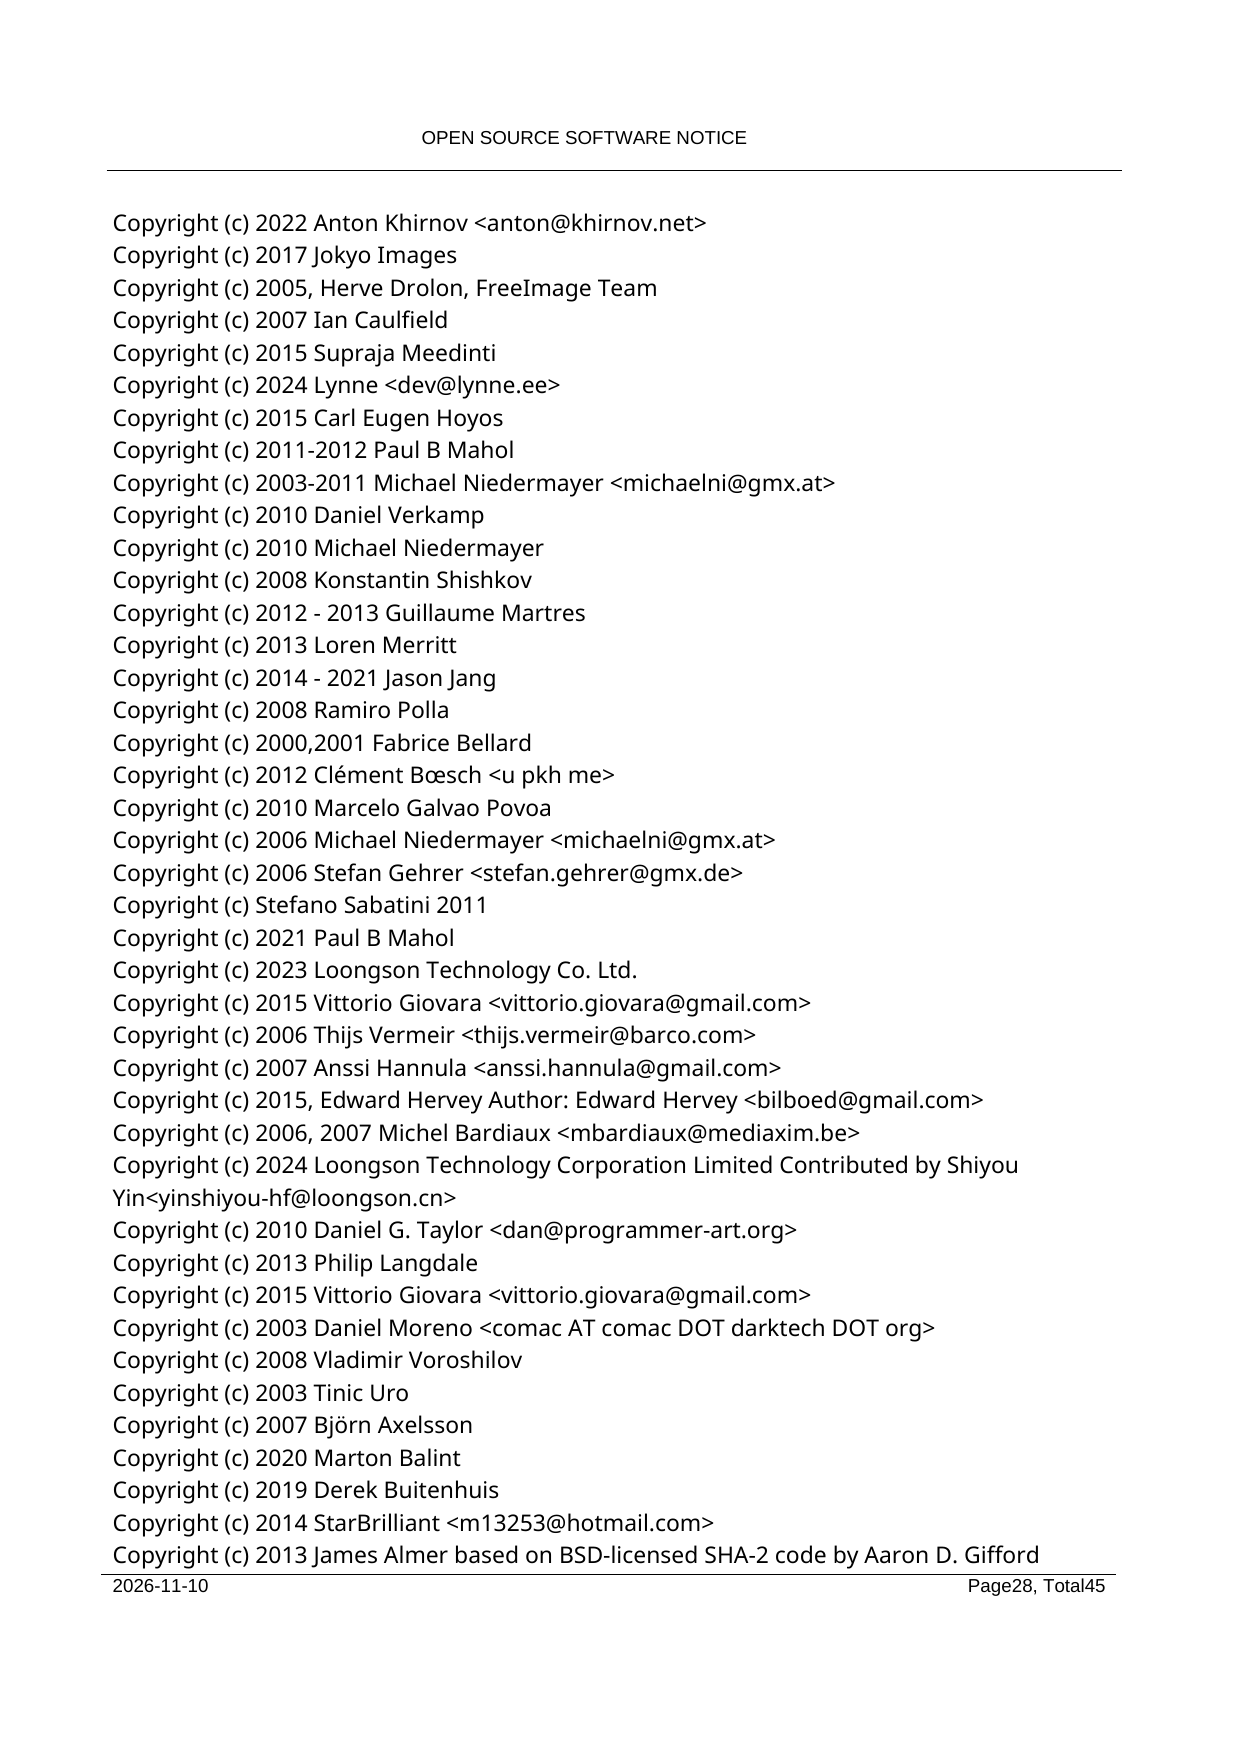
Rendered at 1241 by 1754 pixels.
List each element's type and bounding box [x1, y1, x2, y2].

text [112, 206, 1128, 1571]
